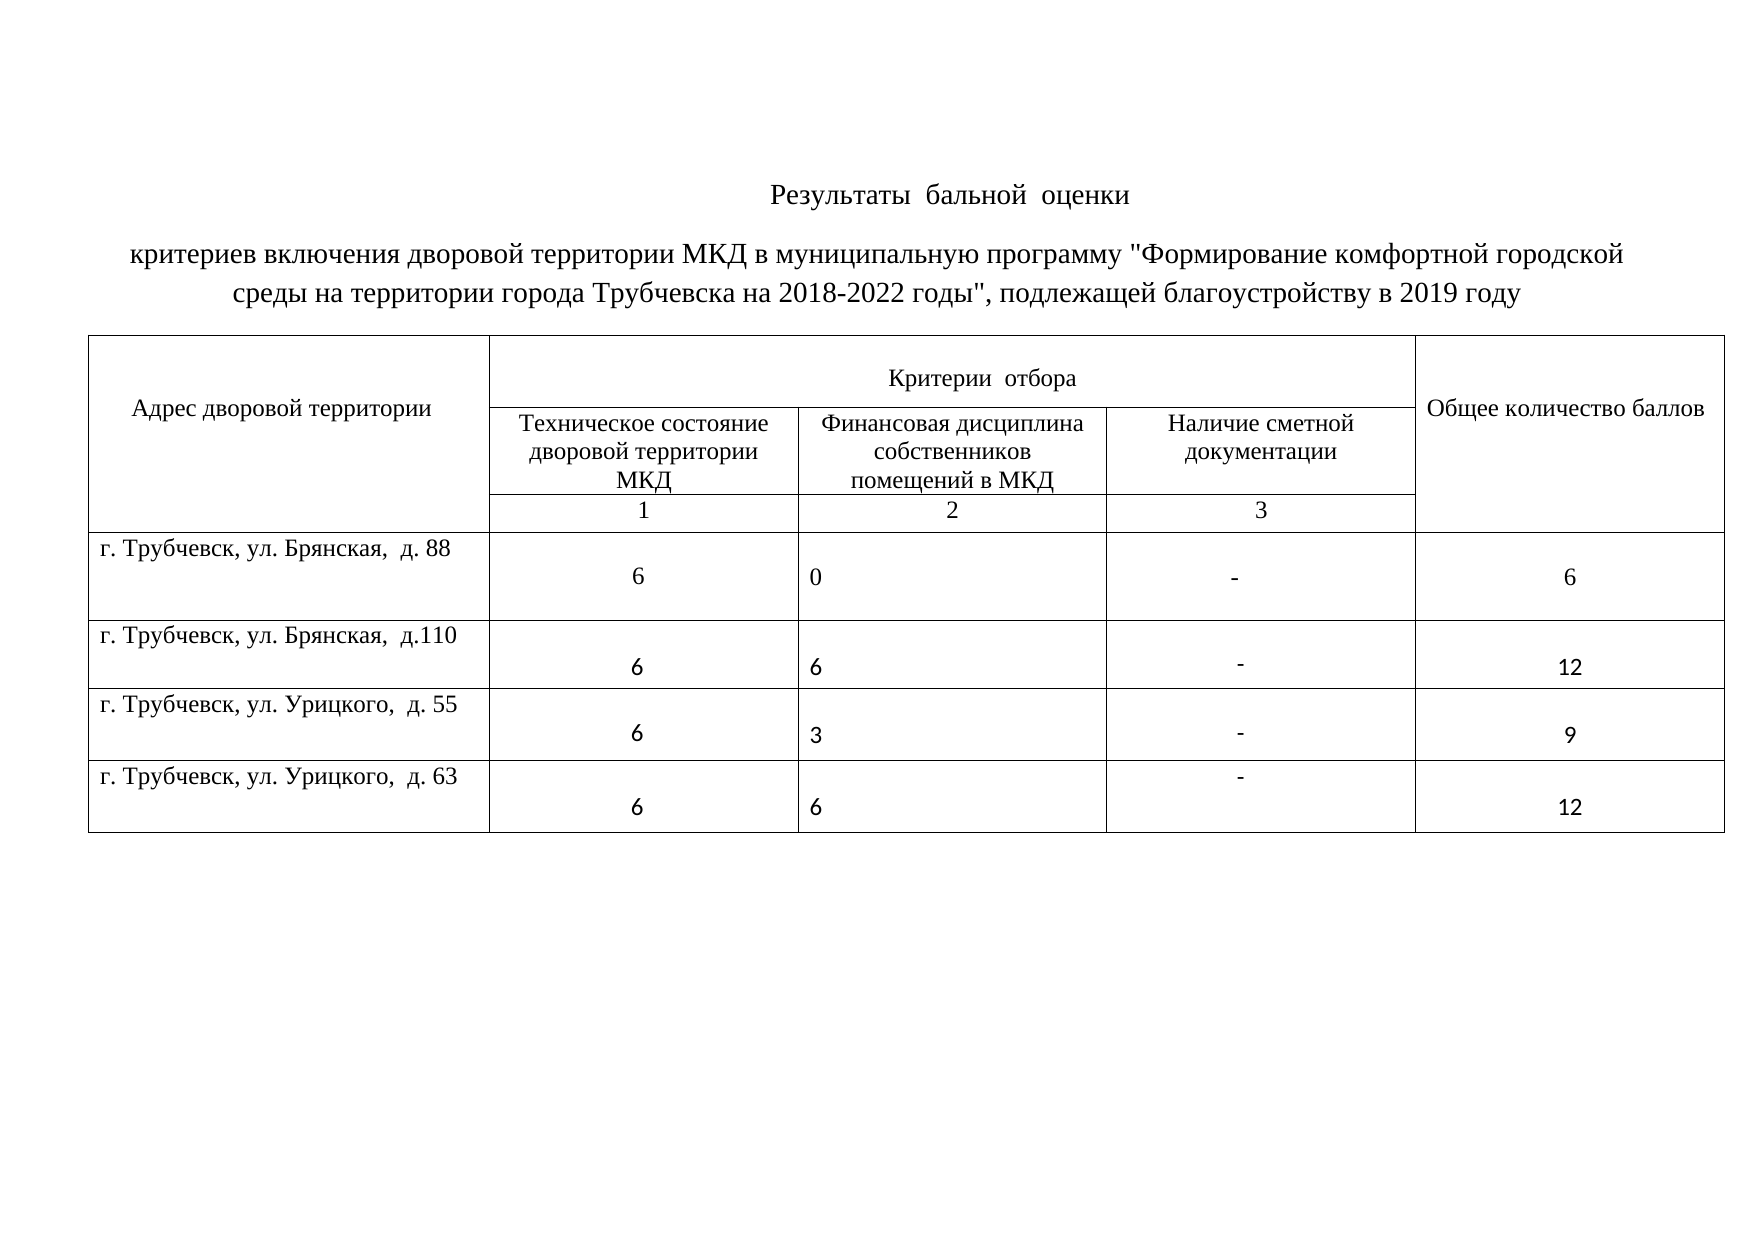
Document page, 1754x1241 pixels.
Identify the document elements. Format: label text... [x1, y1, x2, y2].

table_cell 6 [490, 621, 798, 688]
table_cell - [1107, 689, 1415, 760]
table_cell - [1107, 533, 1415, 619]
table_cell 3 [799, 689, 1106, 760]
table_cell 12 [1416, 621, 1724, 688]
table_cell Техническое состояние дворовой территории МКД [490, 408, 798, 494]
table_header Адрес дворовой территории [89, 336, 489, 532]
text критериев включения дворовой территории МКД в муниципальную программу "Формирование комфортной городской среды на территории города Трубчевска на 2018-2022 годы", подлежащей благоустройству в 2019 году [118, 237, 1636, 309]
table_header Общее количество баллов [1416, 336, 1724, 532]
table_cell Финансовая дисциплина собственников помещений в МКД [799, 408, 1106, 494]
table_cell 9 [1416, 689, 1724, 760]
table_header Критерии отбора [490, 336, 1415, 407]
table_cell - [1107, 621, 1415, 688]
table_cell г. Трубчевск, ул. Брянская, д.110 [89, 621, 489, 688]
table_cell 6 [799, 621, 1106, 688]
table_cell Наличие сметной документации [1107, 408, 1415, 494]
text Результаты бальной оценки [118, 177, 1636, 211]
table_cell 6 [490, 533, 798, 619]
table_cell 12 [1416, 761, 1724, 832]
table_cell 0 [799, 533, 1106, 619]
table_cell 6 [1416, 533, 1724, 619]
table_cell 6 [490, 689, 798, 760]
table_cell г. Трубчевск, ул. Урицкого, д. 55 [89, 689, 489, 760]
table_cell г. Трубчевск, ул. Урицкого, д. 63 [89, 761, 489, 832]
table_cell 6 [799, 761, 1106, 832]
table_cell - [1107, 761, 1415, 832]
table_cell 3 [1107, 495, 1415, 532]
table_cell 1 [490, 495, 798, 532]
table_cell 2 [799, 495, 1106, 532]
table_cell 6 [490, 761, 798, 832]
table_cell г. Трубчевск, ул. Брянская, д. 88 [89, 533, 489, 619]
